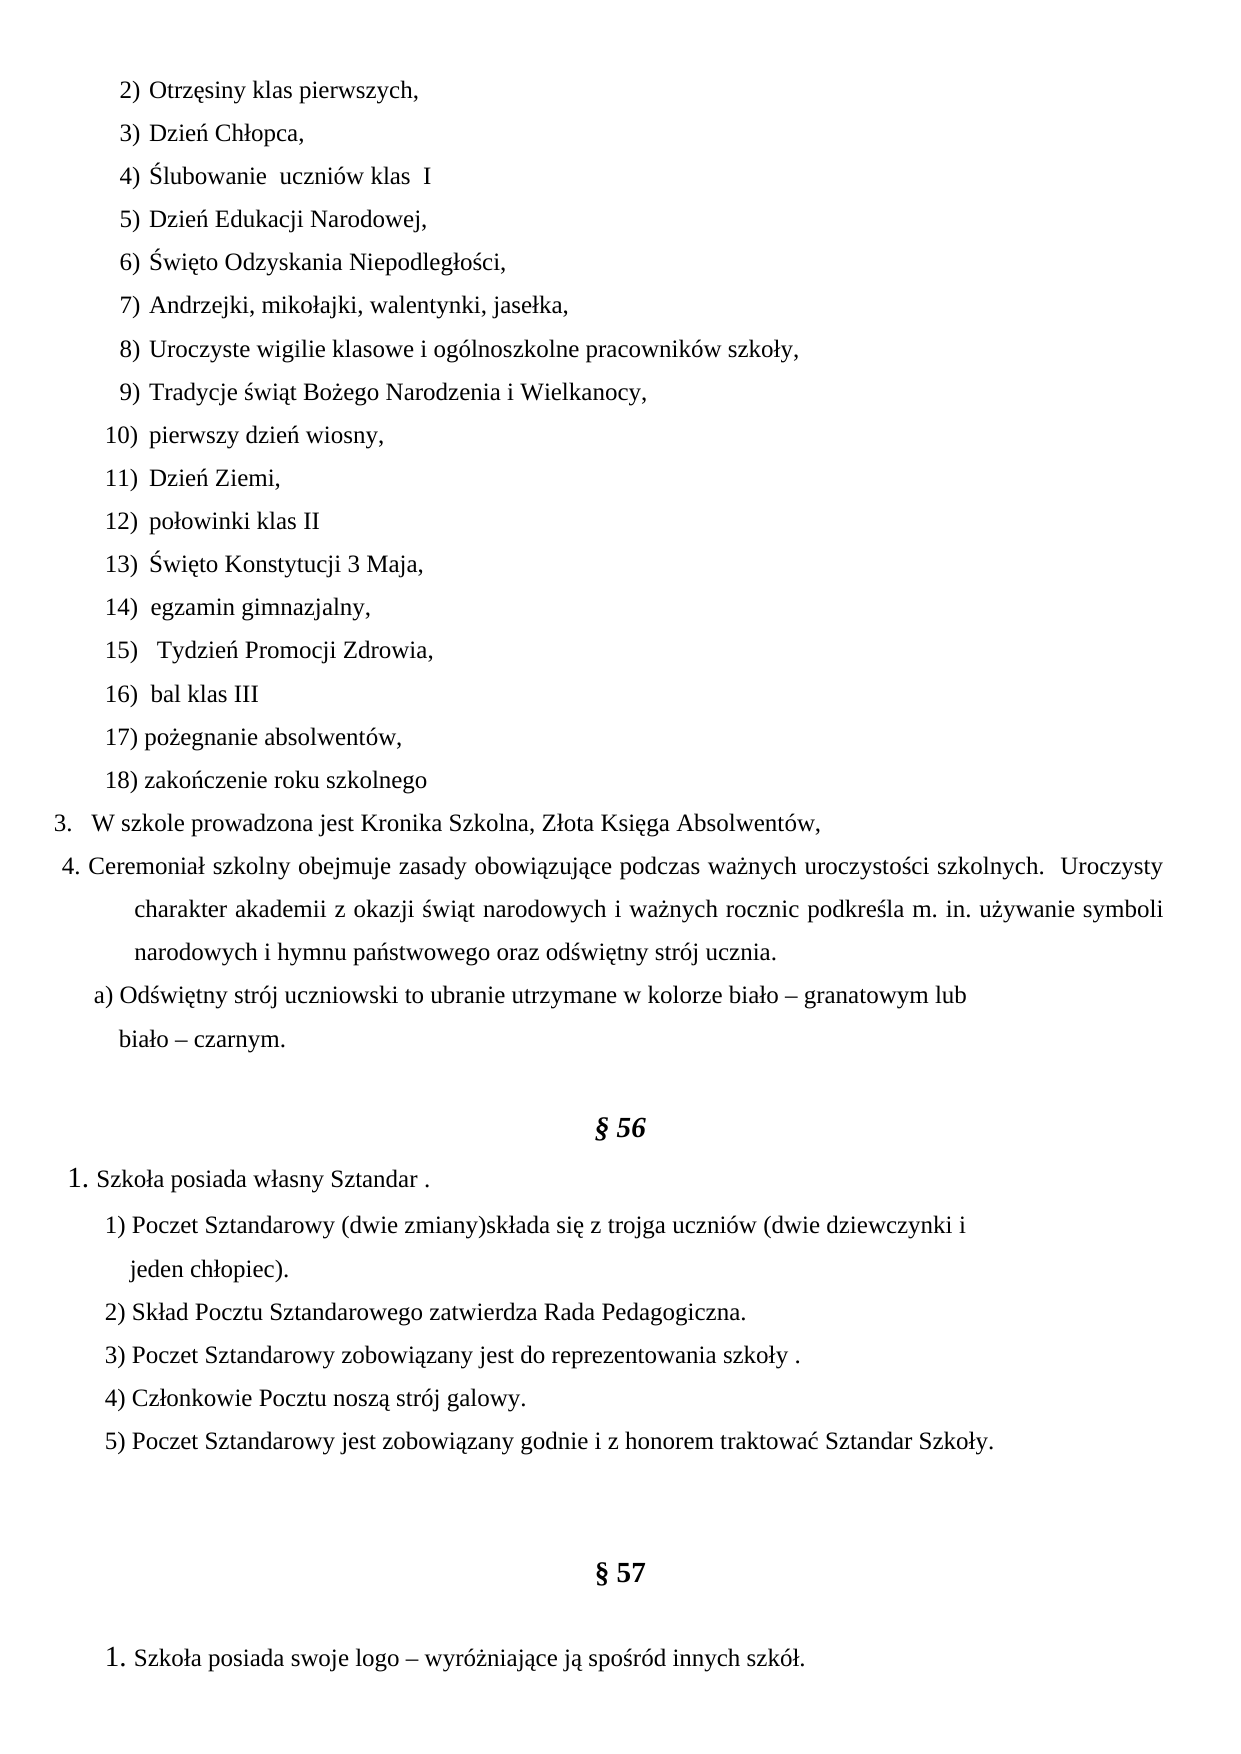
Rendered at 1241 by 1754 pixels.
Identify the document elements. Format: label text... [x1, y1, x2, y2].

text biało – czarnym. [75, 1024, 1165, 1052]
text 16) bal klas III [104, 679, 1165, 707]
list Otrzęsiny klas pierwszych, [119, 75, 1165, 104]
text 18) zakończenie roku szkolnego [104, 765, 1165, 794]
text § 56 [75, 1110, 1165, 1143]
list Dzień Ziemi, [104, 463, 1165, 492]
list pierwszy dzień wiosny, [104, 420, 1165, 449]
list Tradycje świąt Bożego Narodzenia i Wielkanocy, [119, 377, 1165, 406]
text 1) Poczet Sztandarowy (dwie zmiany)składa się z trojga uczniów (dwie dziewczynki i [104, 1211, 1165, 1239]
list Dzień Edukacji Narodowej, [119, 204, 1165, 233]
text § 57 [75, 1556, 1165, 1589]
list Dzień Chłopca, [119, 118, 1165, 147]
list Ślubowanie uczniów klas I [119, 161, 1165, 190]
text 5) Poczet Sztandarowy jest zobowiązany godnie i z honorem traktować Sztandar Szkoły. [104, 1426, 1165, 1455]
text 1. Szkoła posiada swoje logo – wyróżniające ją spośród innych szkół. [104, 1639, 1165, 1673]
list Święto Odzyskania Niepodległości, [119, 247, 1165, 276]
text a) Odświętny strój uczniowski to ubranie utrzymane w kolorze biało – granatowym lub [75, 981, 1165, 1009]
list połowinki klas II [104, 506, 1165, 535]
text 4. Ceremoniał szkolny obejmuje zasady obowiązujące podczas ważnych uroczystości szkolnych. Uroczysty charakter akademii z okazji świąt narodowych i ważnych rocznic podkreśla m. in. używanie symboli narodowych i hymnu państwowego oraz odświętny strój ucznia. [31, 851, 1165, 966]
text 15) Tydzień Promocji Zdrowia, [104, 636, 1165, 664]
list Uroczyste wigilie klasowe i ogólnoszkolne pracowników szkoły, [119, 334, 1165, 362]
text 2) Skład Pocztu Sztandarowego zatwierdza Rada Pedagogiczna. [104, 1297, 1165, 1326]
text 1. Szkoła posiada własny Sztandar . [16, 1160, 1165, 1194]
text 4) Członkowie Pocztu noszą strój galowy. [104, 1383, 1165, 1412]
text 17) pożegnanie absolwentów, [104, 722, 1165, 751]
list Andrzejki, mikołajki, walentynki, jasełka, [119, 291, 1165, 319]
text 3) Poczet Sztandarowy zobowiązany jest do reprezentowania szkoły . [104, 1340, 1165, 1369]
text 3. W szkole prowadzona jest Kronika Szkolna, Złota Księga Absolwentów, [16, 808, 1165, 837]
list Święto Konstytucji 3 Maja, [104, 549, 1165, 578]
text 14) egzamin gimnazjalny, [104, 592, 1165, 621]
text jeden chłopiec). [104, 1254, 1165, 1282]
